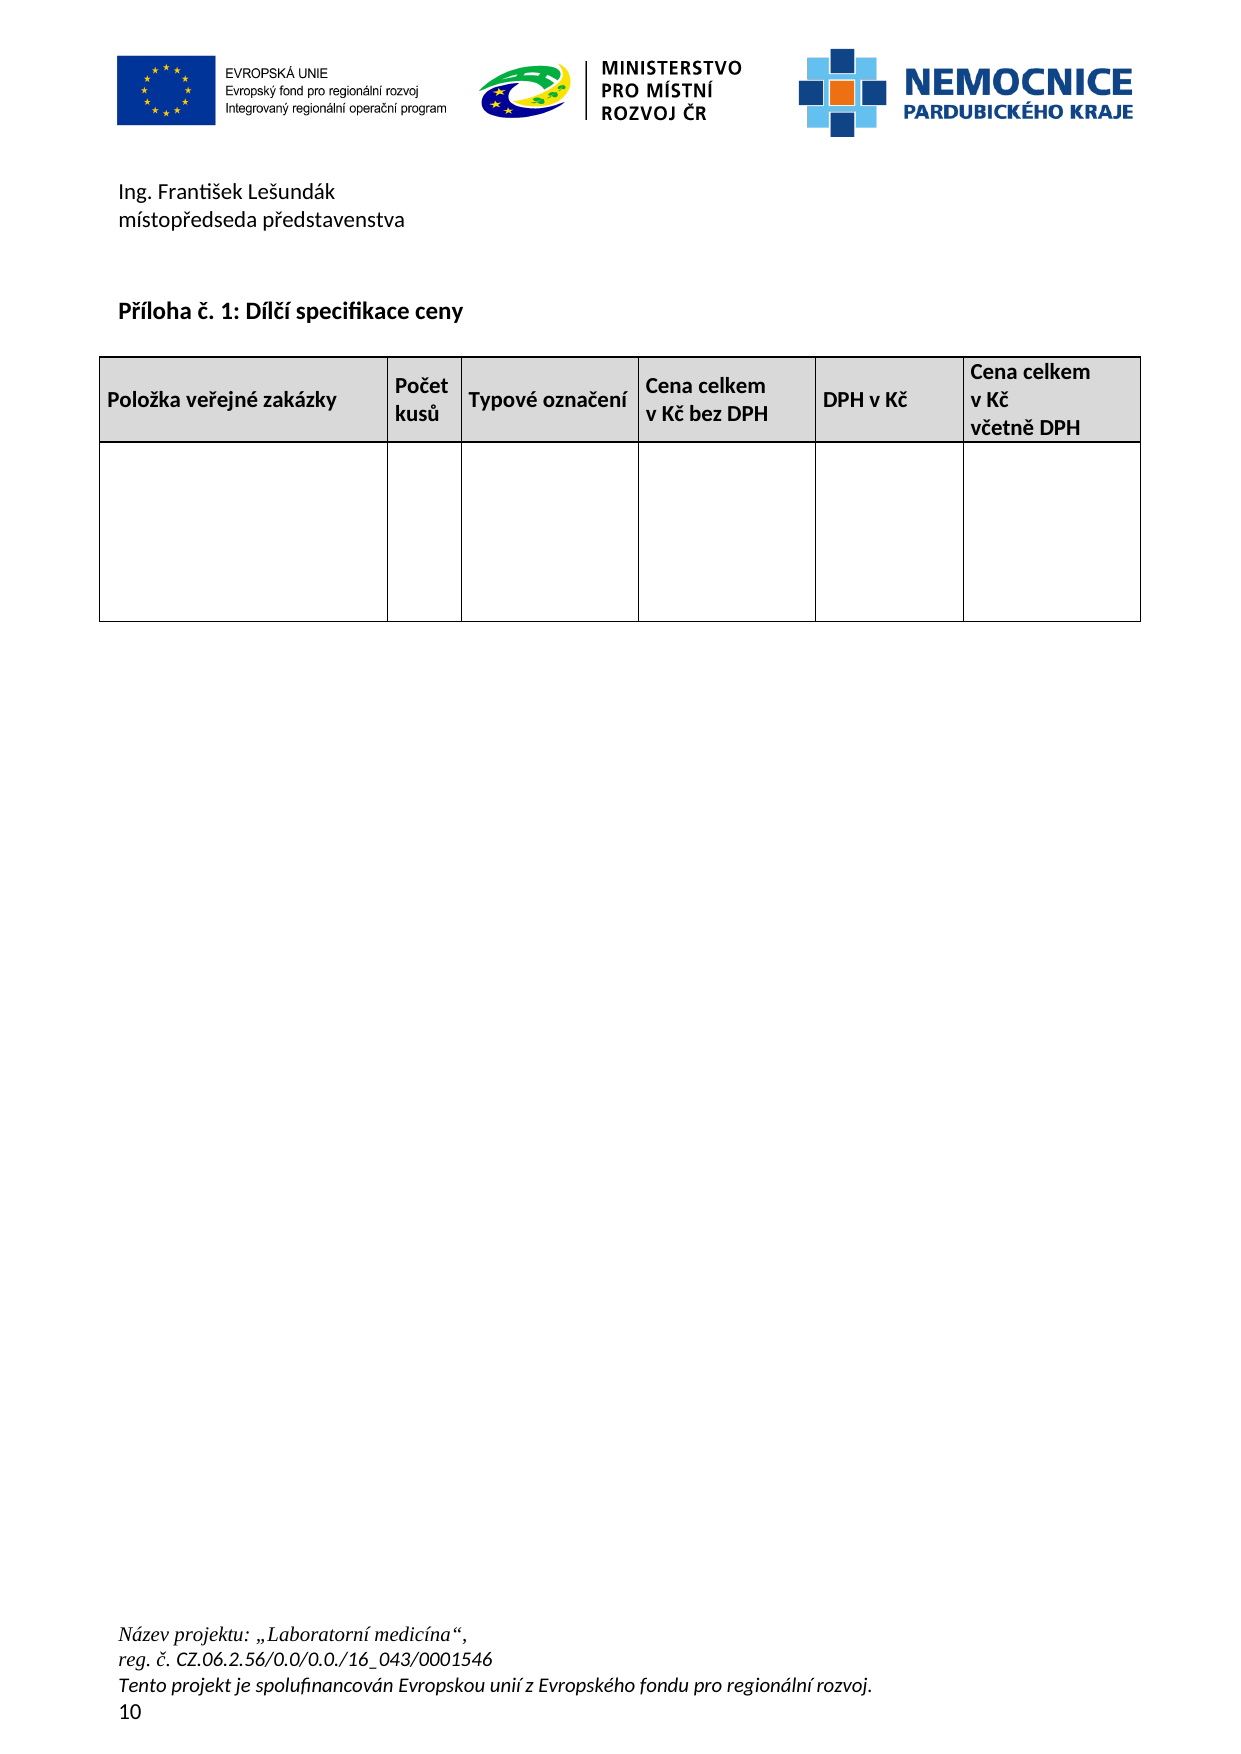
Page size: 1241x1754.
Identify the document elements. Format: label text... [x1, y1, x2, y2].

picture [797, 47, 1133, 138]
table_header Položka veřejné zakázky [100, 358, 387, 441]
table_header Cena celkem v Kč včetně DPH [964, 358, 1140, 441]
subtitle Příloha č. 1: Dílčí specifikace ceny [118, 295, 1122, 326]
table_cell [388, 443, 461, 621]
table_cell [100, 443, 387, 621]
text Ing. František Lešundák [118, 177, 1122, 205]
table_header Počet kusů [388, 358, 461, 441]
table_cell [462, 443, 638, 621]
table_header Typové označení [462, 358, 638, 441]
table_cell [639, 443, 815, 621]
table_cell [816, 443, 963, 621]
text místopředseda představenstva [118, 205, 1122, 233]
table_header Cena celkem v Kč bez DPH [639, 358, 815, 441]
table_header DPH v Kč [816, 358, 963, 441]
table_cell [964, 443, 1140, 621]
picture [95, 32, 763, 148]
